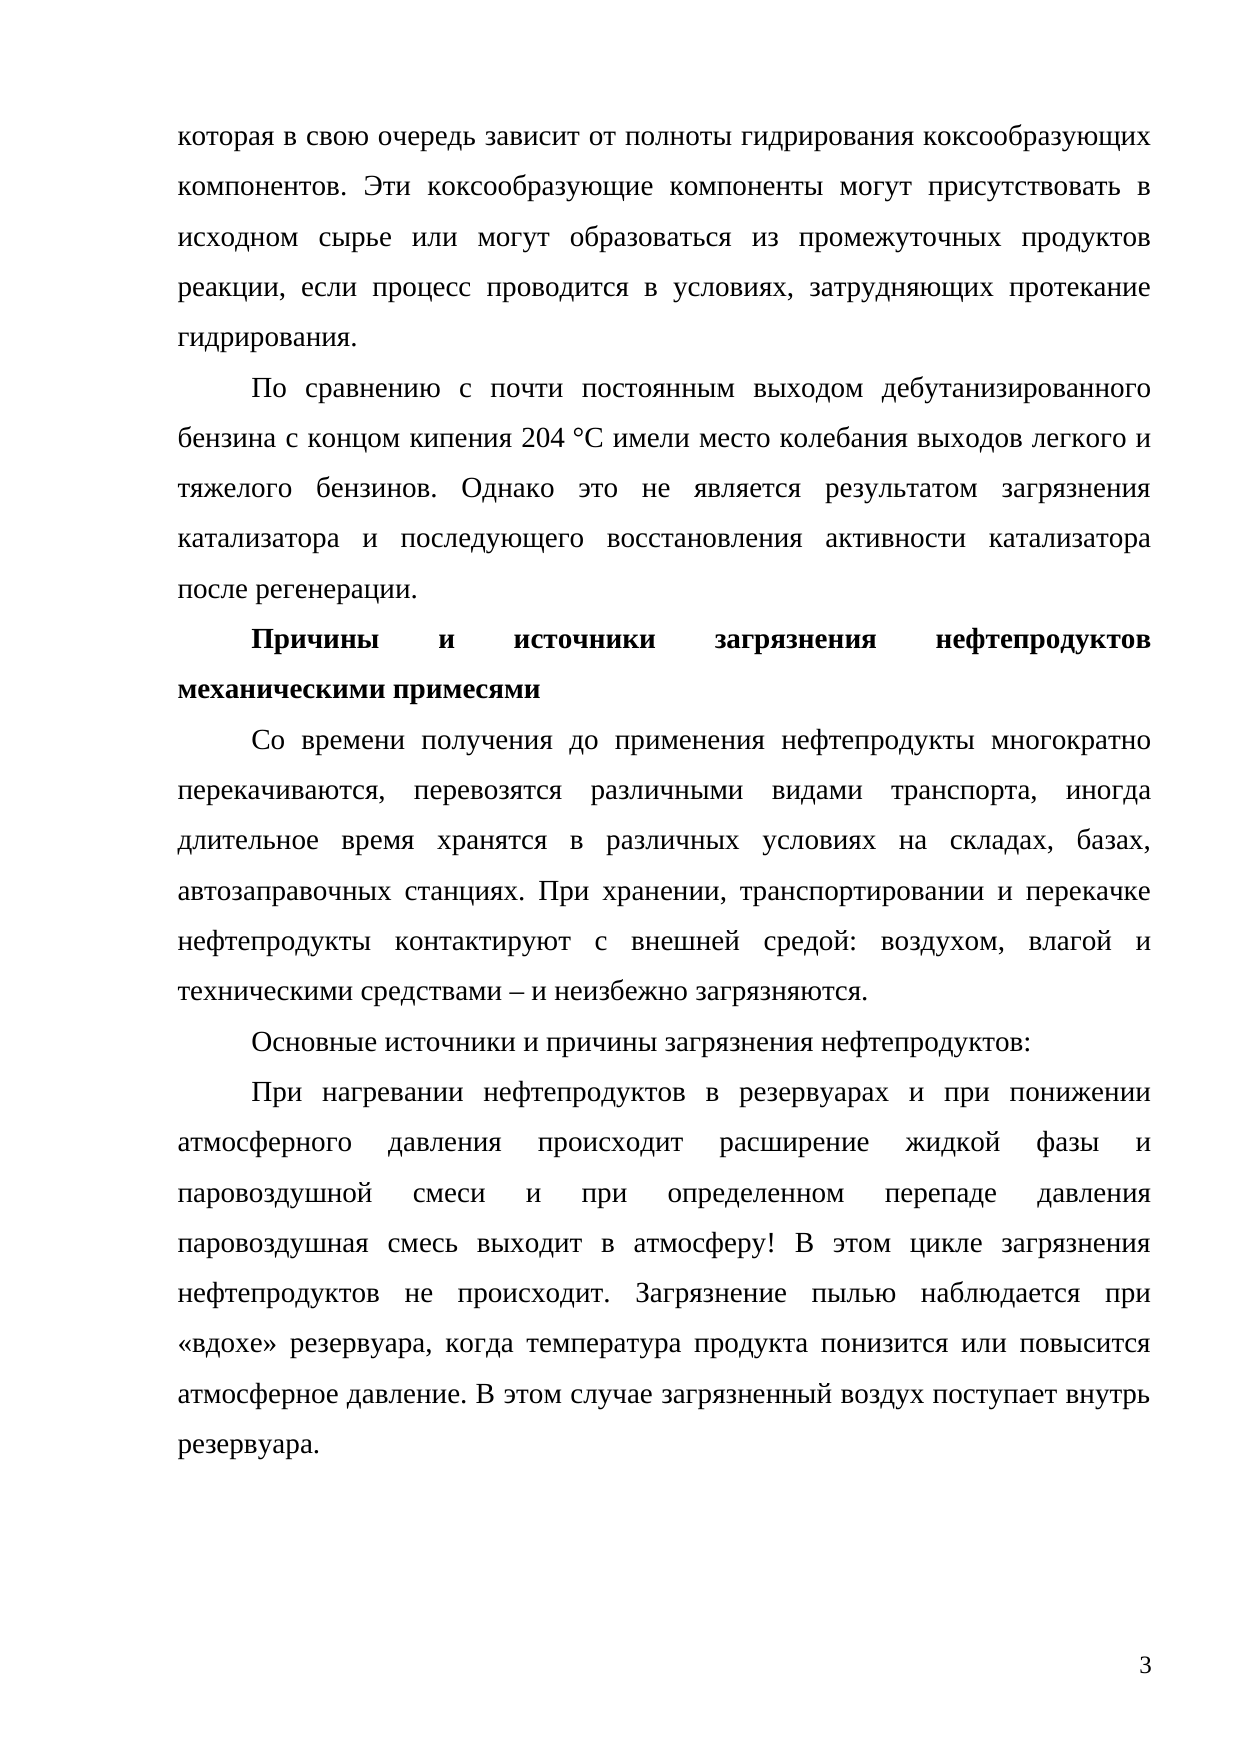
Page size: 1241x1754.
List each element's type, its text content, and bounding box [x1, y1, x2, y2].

text При нагревании нефтепродуктов в резервуарах и при понижении атмосферного давления происходит расширение жидкой фазы и паровоздушной смеси и при определенном перепаде давления паровоздушная смесь выходит в атмосферу! В этом цикле загрязнения нефтепродуктов не происходит. Загрязнение пылью наблюдается при «вдохе» резервуара, когда температура продукта понизится или повысится атмосферное давление. В этом случае загрязненный воздух поступает внутрь резервуара. [177, 1074, 1152, 1460]
text По сравнению с почти постоянным выходом дебутанизированного бензина с концом кипения 204 °С имели место колебания выходов легкого и тяжелого бензинов. Однако это не является результатом загрязнения катализатора и последующего восстановления активности катализатора после регенерации. [177, 370, 1152, 604]
text Основные источники и причины загрязнения нефтепродуктов: [177, 1024, 1152, 1057]
text Со времени получения до применения нефтепродукты многократно перекачиваются, перевозятся различными видами транспорта, иногда длительное время хранятся в различных условиях на складах, базах, автозаправочных станциях. При хранении, транспортировании и перекачке нефтепродукты контактируют с внешней средой: воздухом, влагой и техническими средствами – и неизбежно загрязняются. [177, 722, 1152, 1007]
text Причины и источники загрязнения нефтепродуктов механическими примесями [177, 621, 1152, 705]
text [177, 118, 1152, 353]
